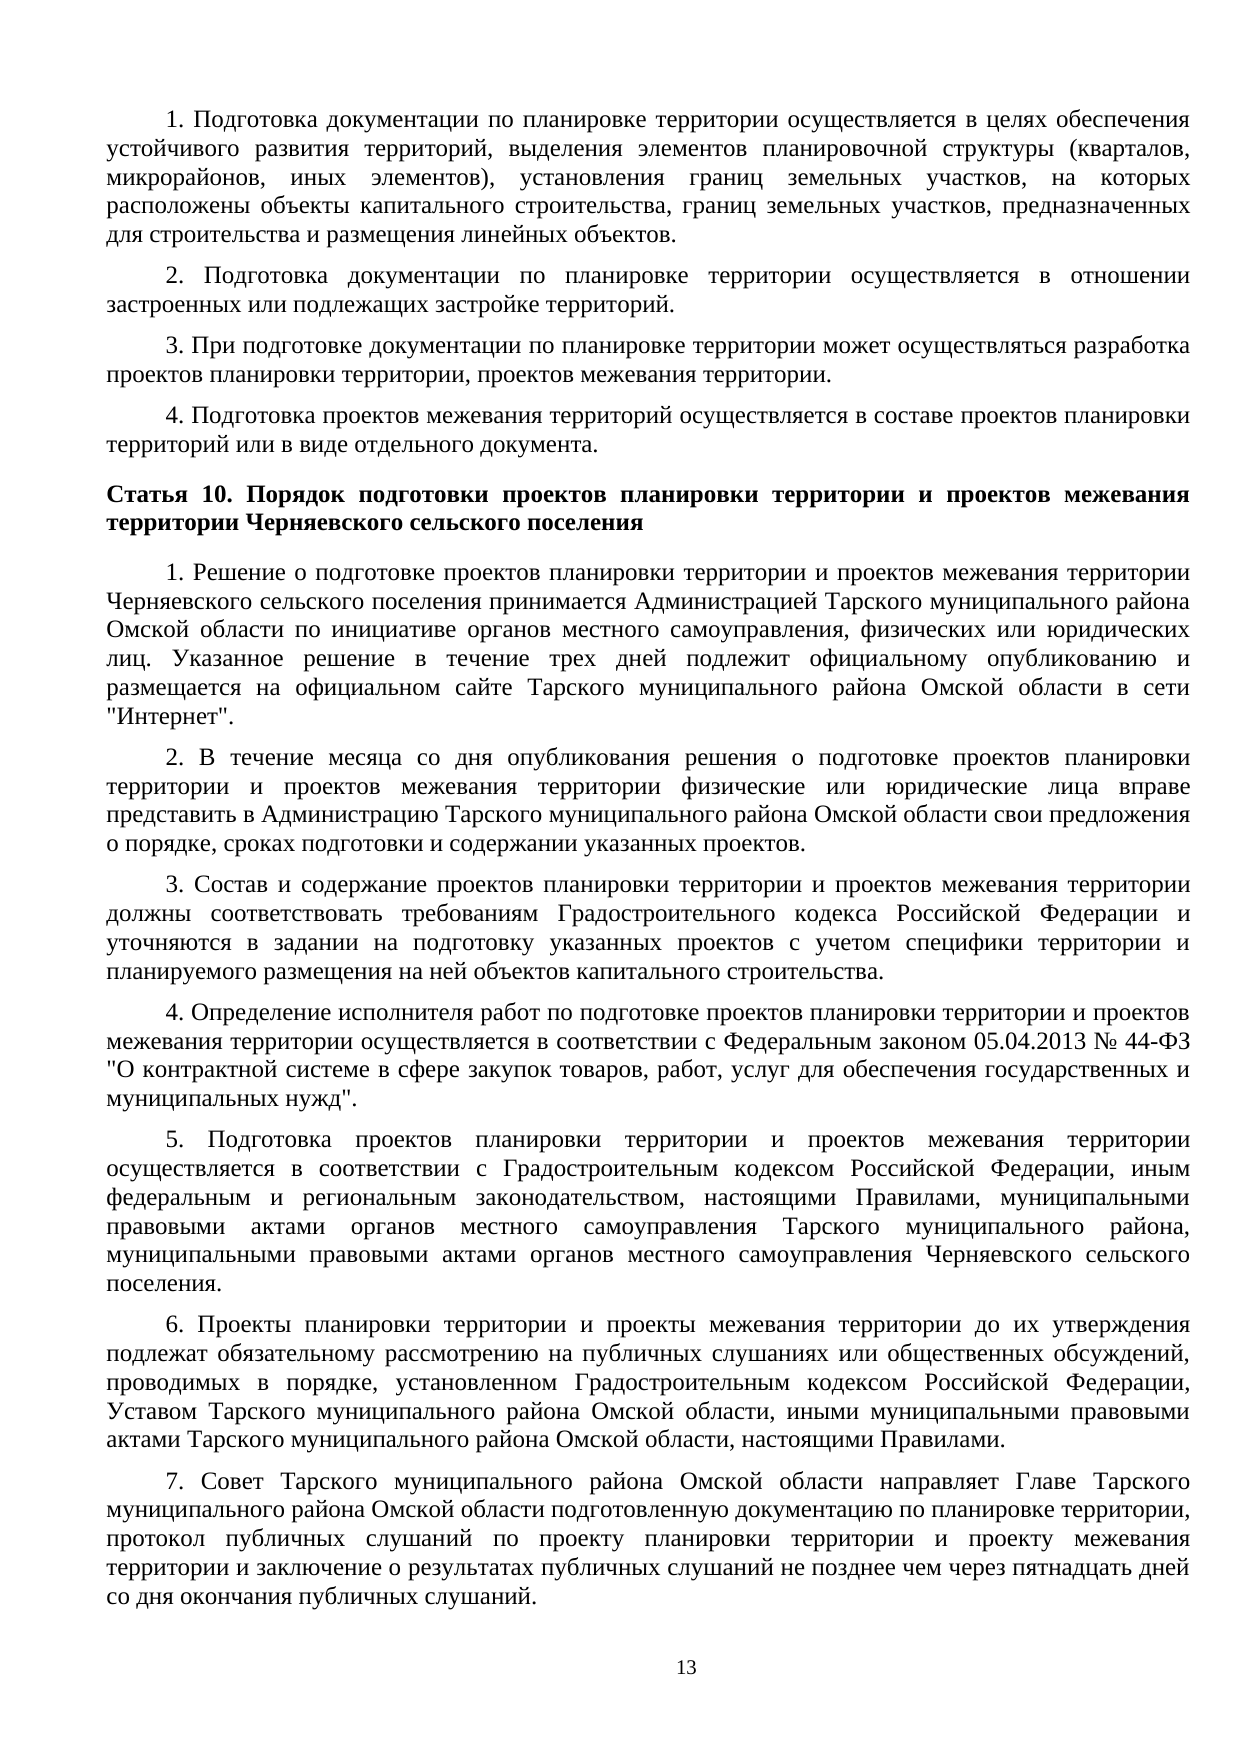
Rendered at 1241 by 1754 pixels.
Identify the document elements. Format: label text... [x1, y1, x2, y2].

text 5. Подготовка проектов планировки территории и проектов межевания территории осуществляется в соответствии с Градостроительным кодексом Российской Федерации, иным федеральным и региональным законодательством, настоящими Правилами, муниципальными правовыми актами органов местного самоуправления Тарского муниципального района, муниципальными правовыми актами органов местного самоуправления Черняевского сельского поселения. [106, 1124, 1191, 1297]
text 7. Совет Тарского муниципального района Омской области направляет Главе Тарского муниципального района Омской области подготовленную документацию по планировке территории, протокол публичных слушаний по проекту планировки территории и проекту межевания территории и заключение о результатах публичных слушаний не позднее чем через пятнадцать дней со дня окончания публичных слушаний. [106, 1466, 1191, 1609]
text 3. Состав и содержание проектов планировки территории и проектов межевания территории должны соответствовать требованиям Градостроительного кодекса Российской Федерации и уточняются в задании на подготовку указанных проектов с учетом специфики территории и планируемого размещения на ней объектов капитального строительства. [106, 869, 1191, 984]
text 4. Определение исполнителя работ по подготовке проектов планировки территории и проектов межевания территории осуществляется в соответствии с Федеральным законом 05.04.2013 № 44-ФЗ "О контрактной системе в сфере закупок товаров, работ, услуг для обеспечения государственных и муниципальных нужд". [106, 997, 1191, 1112]
text 6. Проекты планировки территории и проекты межевания территории до их утверждения подлежат обязательному рассмотрению на публичных слушаниях или общественных обсуждений, проводимых в порядке, установленном Градостроительным кодексом Российской Федерации, Уставом Тарского муниципального района Омской области, иными муниципальными правовыми актами Тарского муниципального района Омской области, настоящими Правилами. [106, 1309, 1191, 1453]
subtitle Статья 10. Порядок подготовки проектов планировки территории и проектов межевания территории Черняевского сельского поселения [106, 479, 1191, 536]
text 1. Решение о подготовке проектов планировки территории и проектов межевания территории Черняевского сельского поселения принимается Администрацией Тарского муниципального района Омской области по инициативе органов местного самоуправления, физических или юридических лиц. Указанное решение в течение трех дней подлежит официальному опубликованию и размещается на официальном сайте Тарского муниципального района Омской области в сети "Интернет". [106, 557, 1191, 729]
text 2. Подготовка документации по планировке территории осуществляется в отношении застроенных или подлежащих застройке территорий. [106, 260, 1191, 318]
text 1. Подготовка документации по планировке территории осуществляется в целях обеспечения устойчивого развития территорий, выделения элементов планировочной структуры (кварталов, микрорайонов, иных элементов), установления границ земельных участков, на которых расположены объекты капитального строительства, границ земельных участков, предназначенных для строительства и размещения линейных объектов. [106, 104, 1191, 248]
text 2. В течение месяца со дня опубликования решения о подготовке проектов планировки территории и проектов межевания территории физические или юридические лица вправе представить в Администрацию Тарского муниципального района Омской области свои предложения о порядке, сроках подготовки и содержании указанных проектов. [106, 742, 1191, 857]
text 3. При подготовке документации по планировке территории может осуществляться разработка проектов планировки территории, проектов межевания территории. [106, 330, 1191, 388]
text 4. Подготовка проектов межевания территорий осуществляется в составе проектов планировки территорий или в виде отдельного документа. [106, 400, 1191, 458]
